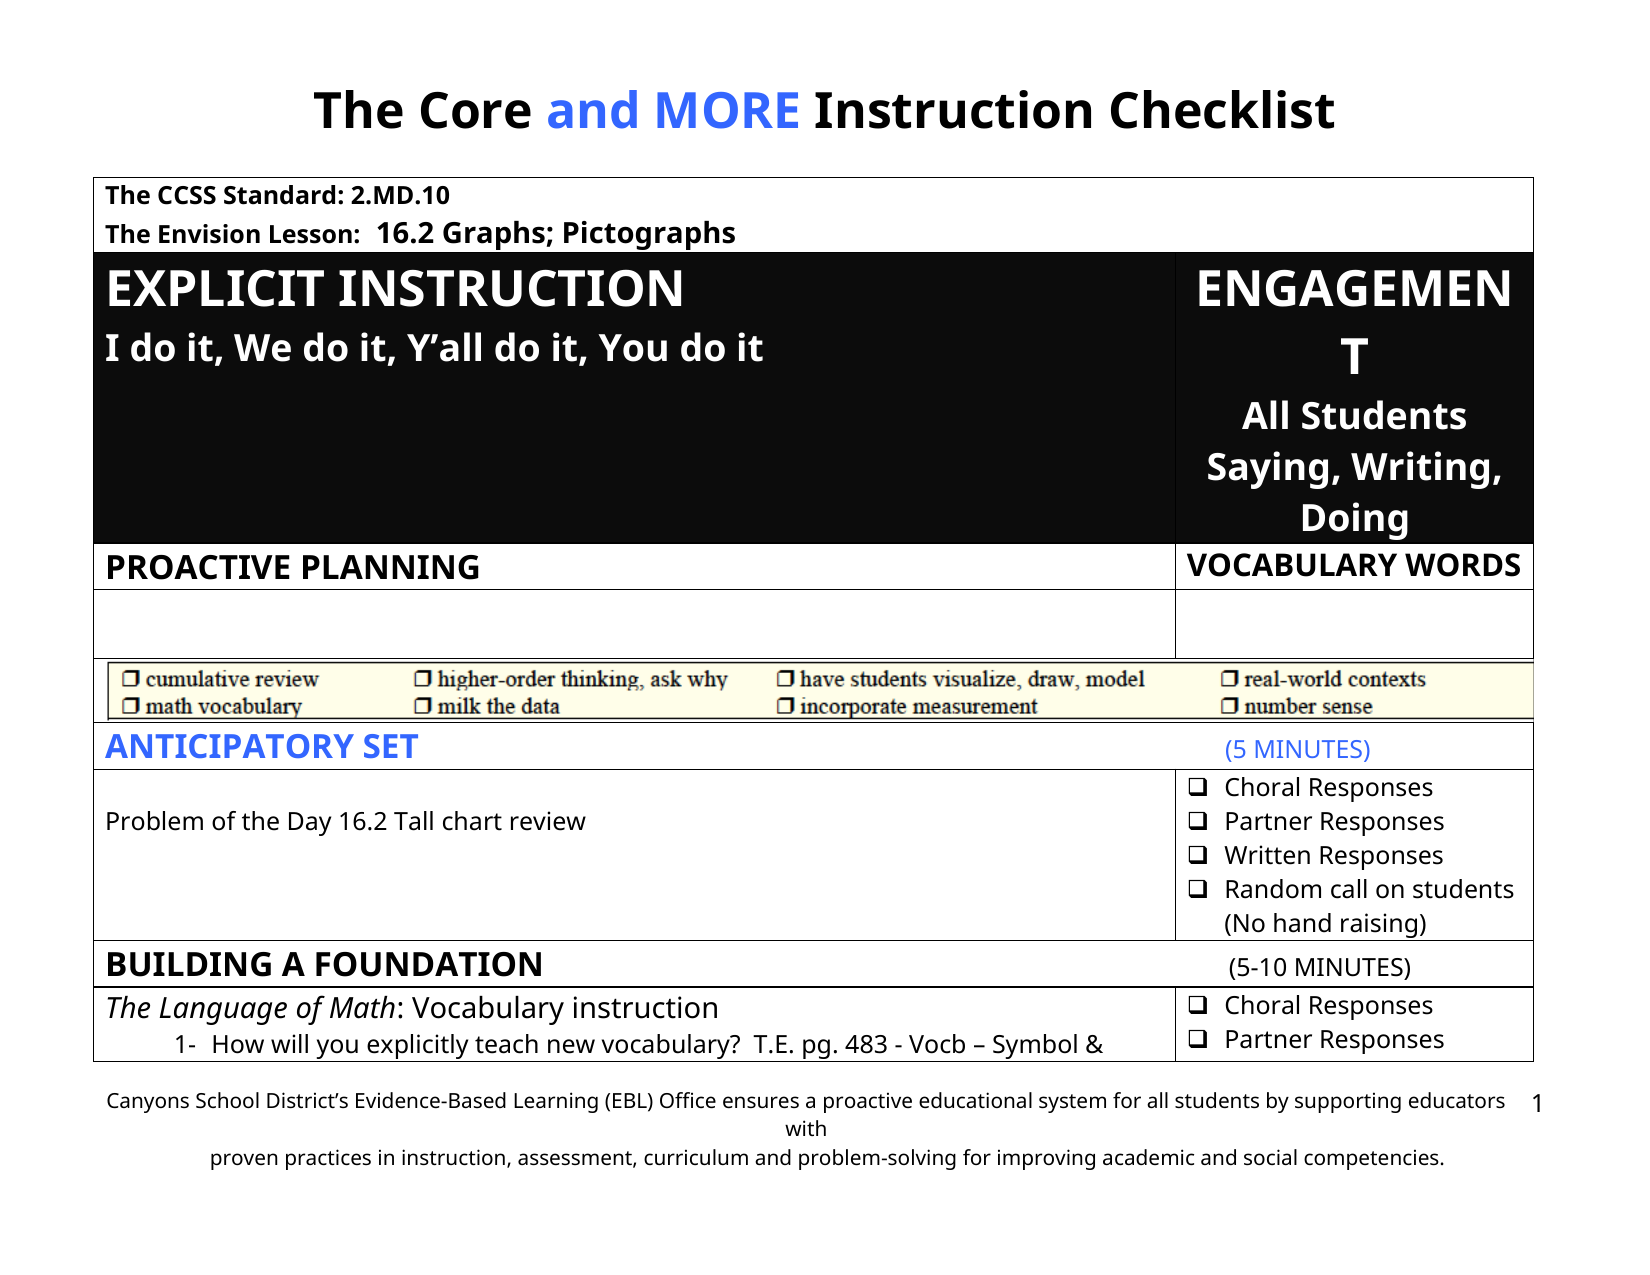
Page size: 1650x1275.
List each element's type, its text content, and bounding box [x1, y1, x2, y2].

table_cell PROACTIVE PLANNING [94, 544, 1175, 589]
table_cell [94, 988, 1175, 1061]
table_cell [94, 590, 1175, 658]
table_cell [94, 659, 105, 722]
text The Core and MORE Instruction Checklist [105, 75, 1545, 143]
table_cell BUILDING A FOUNDATION (5-10 MINUTES) [94, 941, 1533, 986]
table_cell [1176, 590, 1533, 658]
picture [105, 659, 1534, 722]
table_cell VOCABULARY WORDS [1176, 544, 1533, 589]
table_cell Problem of the Day 16.2 Tall chart review [94, 770, 1175, 940]
table_header The CCSS Standard: 2.MD.10 The Envision Lesson: 16.2 Graphs; Pictographs [94, 178, 1533, 252]
table_cell EXPLICIT INSTRUCTION I do it, We do it, Y’all do it, You do it [94, 253, 1175, 542]
table_cell Choral Responses Partner Responses Written Responses Random call on students (No hand raising) [1176, 770, 1533, 940]
table_cell ANTICIPATORY SET (5 MINUTES) [94, 723, 1533, 768]
table_cell ENGAGEMENT All Students Saying, Writing, Doing [1176, 253, 1533, 542]
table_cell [1176, 988, 1533, 1061]
